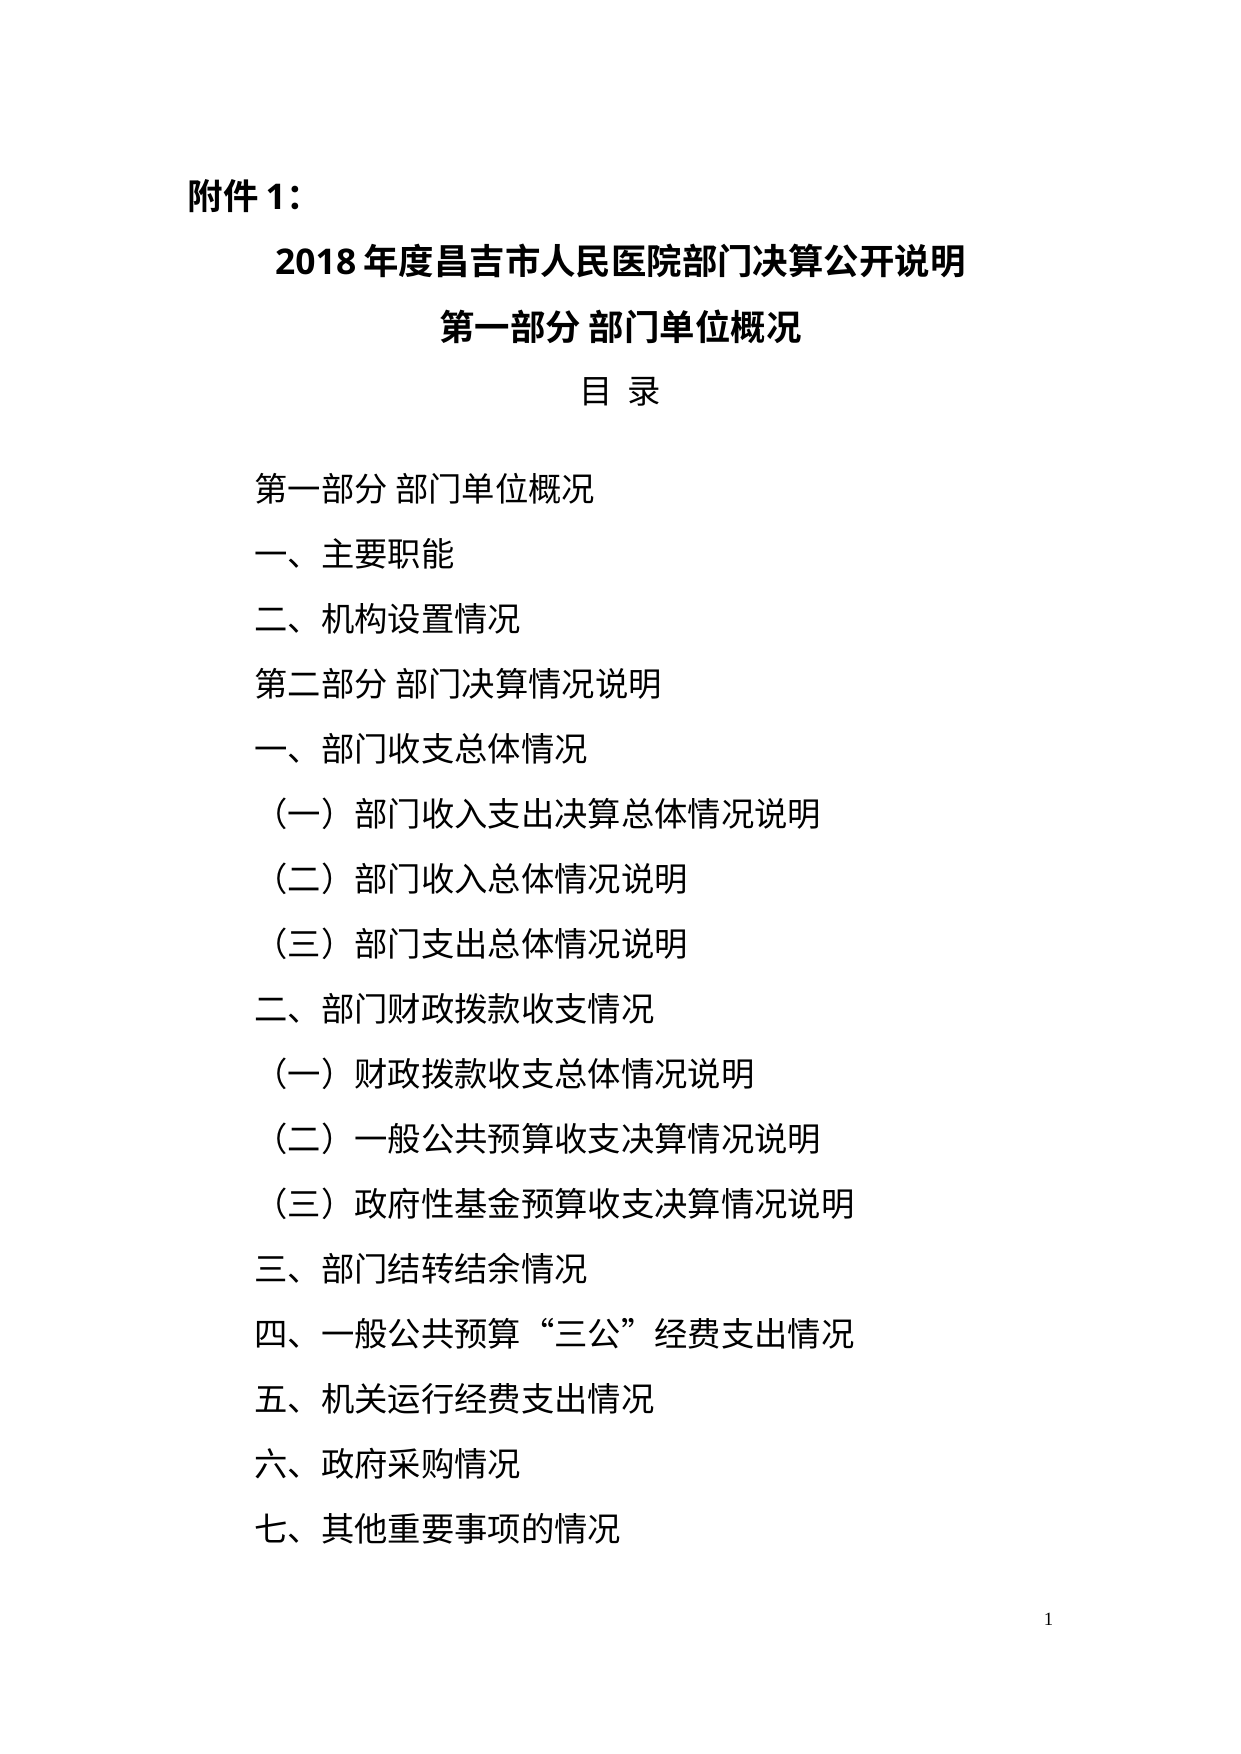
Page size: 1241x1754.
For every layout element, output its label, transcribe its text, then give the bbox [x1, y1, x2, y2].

text 目 录 [187, 357, 1053, 422]
text （二）一般公共预算收支决算情况说明 [187, 1104, 1053, 1169]
text （三）政府性基金预算收支决算情况说明 [187, 1169, 1053, 1234]
text 一、主要职能 [187, 519, 1053, 584]
text （一）部门收入支出决算总体情况说明 [187, 779, 1053, 844]
text （二）部门收入总体情况说明 [187, 844, 1053, 909]
text 2018年度昌吉市人民医院部门决算公开说明 [187, 227, 1053, 292]
text 七、其他重要事项的情况 [187, 1494, 1053, 1559]
text 五、机关运行经费支出情况 [187, 1364, 1053, 1429]
text 六、政府采购情况 [187, 1429, 1053, 1494]
text 第一部分 部门单位概况 [187, 292, 1053, 357]
text （三）部门支出总体情况说明 [187, 909, 1053, 974]
text 第一部分 部门单位概况 [187, 454, 1053, 519]
text 附件1： [187, 162, 1053, 227]
text 三、部门结转结余情况 [187, 1234, 1053, 1299]
text 一、部门收支总体情况 [187, 714, 1053, 779]
text 二、部门财政拨款收支情况 [187, 974, 1053, 1039]
text 二、机构设置情况 [187, 584, 1053, 649]
text 第二部分 部门决算情况说明 [187, 649, 1053, 714]
text （一）财政拨款收支总体情况说明 [187, 1039, 1053, 1104]
text 四、一般公共预算“三公”经费支出情况 [187, 1299, 1053, 1364]
